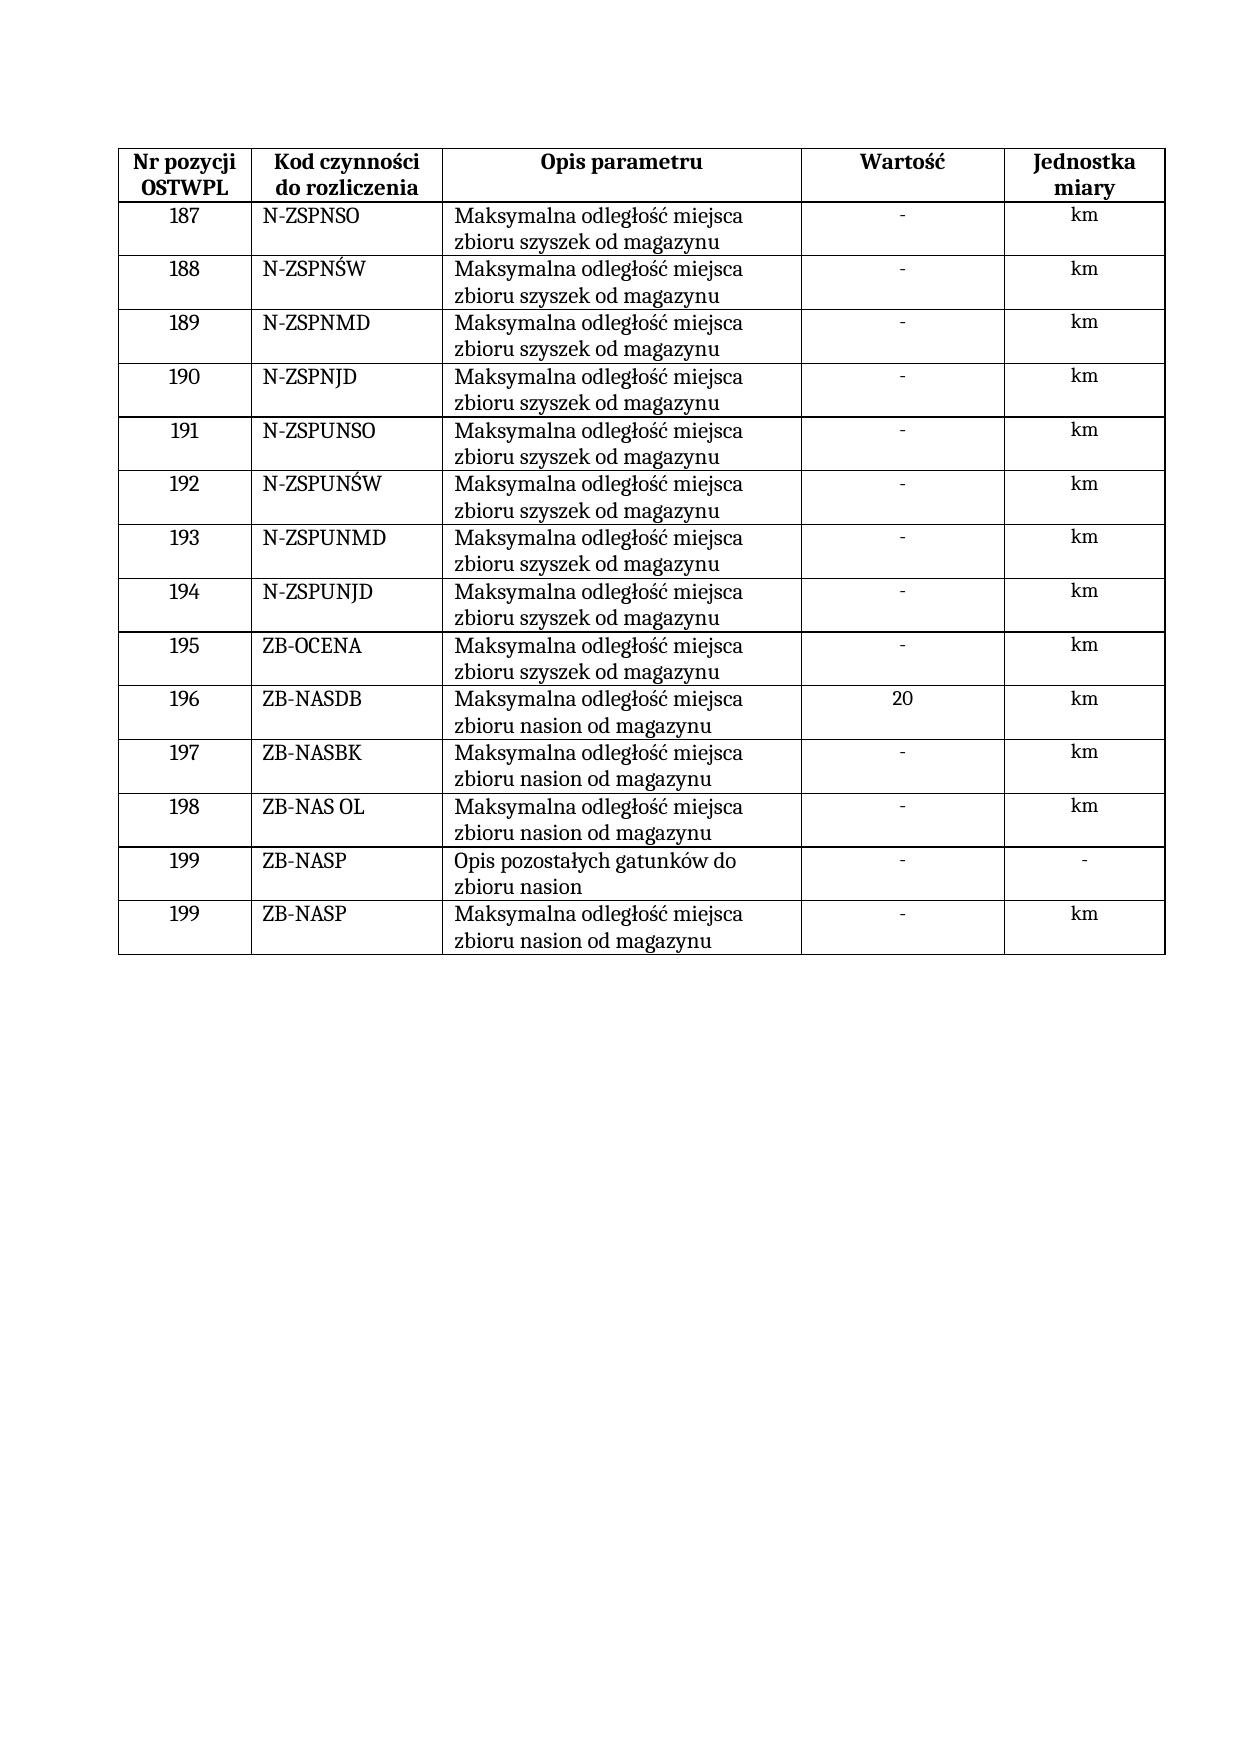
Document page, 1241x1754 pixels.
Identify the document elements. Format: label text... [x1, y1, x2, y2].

table_cell 195 [119, 633, 251, 685]
table_cell - [802, 794, 1004, 846]
table_cell Maksymalna odległość miejsca zbioru szyszek od magazynu [443, 579, 801, 631]
table_cell N-ZSPUNJD [252, 579, 442, 631]
table_cell Maksymalna odległość miejsca zbioru szyszek od magazynu [443, 418, 801, 470]
table_cell km [1005, 364, 1164, 416]
table_cell - [802, 364, 1004, 416]
table_cell 20 [802, 686, 1004, 739]
table_cell N-ZSPNŚW [252, 256, 442, 309]
table_cell ZB-NASDB [252, 686, 442, 739]
table_cell km [1005, 579, 1164, 631]
table_cell N-ZSPNJD [252, 364, 442, 416]
table_cell 198 [119, 794, 251, 846]
table_cell 190 [119, 364, 251, 416]
table_cell - [802, 848, 1004, 900]
table_cell - [802, 633, 1004, 685]
table_cell Maksymalna odległość miejsca zbioru szyszek od magazynu [443, 310, 801, 363]
table_cell Maksymalna odległość miejsca zbioru szyszek od magazynu [443, 525, 801, 578]
table_cell - [802, 418, 1004, 470]
table_cell N-ZSPUNSO [252, 418, 442, 470]
table_cell N-ZSPUNŚW [252, 471, 442, 524]
table_cell - [802, 203, 1004, 255]
table_cell km [1005, 686, 1164, 739]
table_cell - [802, 310, 1004, 363]
table_cell km [1005, 418, 1164, 470]
table_cell N-ZSPNMD [252, 310, 442, 363]
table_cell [443, 203, 801, 255]
table_cell 189 [119, 310, 251, 363]
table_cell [443, 256, 801, 309]
table_cell - [802, 256, 1004, 309]
table_header Opis parametru [443, 149, 801, 201]
table_cell N-ZSPUNMD [252, 525, 442, 578]
table_cell Maksymalna odległość miejsca zbioru szyszek od magazynu [443, 633, 801, 685]
table_header Jednostka miary [1005, 149, 1164, 201]
table_cell 197 [119, 740, 251, 793]
table_cell 199 [119, 848, 251, 900]
table_cell ZB-OCENA [252, 633, 442, 685]
table_cell 192 [119, 471, 251, 524]
table_cell 194 [119, 579, 251, 631]
table_cell - [802, 525, 1004, 578]
table_cell - [802, 901, 1004, 954]
table_cell Maksymalna odległość miejsca zbioru nasion od magazynu [443, 901, 801, 954]
table_cell km [1005, 471, 1164, 524]
table_cell Maksymalna odległość miejsca zbioru nasion od magazynu [443, 740, 801, 793]
table_header Kod czynności do rozliczenia [252, 149, 442, 201]
table_cell Maksymalna odległość miejsca zbioru szyszek od magazynu [443, 364, 801, 416]
table_cell Maksymalna odległość miejsca zbioru szyszek od magazynu [443, 471, 801, 524]
table_cell 187 [119, 203, 251, 255]
table_cell ZB-NAS OL [252, 794, 442, 846]
table_cell Opis pozostałych gatunków do zbioru nasion [443, 848, 801, 900]
table_header Nr pozycji OSTWPL [119, 149, 251, 201]
table_cell km [1005, 525, 1164, 578]
table_cell 191 [119, 418, 251, 470]
table_cell - [802, 471, 1004, 524]
table_cell 196 [119, 686, 251, 739]
table_cell - [802, 579, 1004, 631]
table_cell km [1005, 901, 1164, 954]
table_cell km [1005, 633, 1164, 685]
table_cell ZB-NASP [252, 901, 442, 954]
table_cell km [1005, 740, 1164, 793]
table_cell 199 [119, 901, 251, 954]
table_cell ZB-NASP [252, 848, 442, 900]
table_cell Maksymalna odległość miejsca zbioru nasion od magazynu [443, 794, 801, 846]
table_cell km [1005, 794, 1164, 846]
table_cell - [1005, 848, 1164, 900]
table_cell 188 [119, 256, 251, 309]
table_cell N-ZSPNSO [252, 203, 442, 255]
table_cell - [802, 740, 1004, 793]
table_cell km [1005, 256, 1164, 309]
table_cell km [1005, 203, 1164, 255]
table_cell 193 [119, 525, 251, 578]
table_cell Maksymalna odległość miejsca zbioru nasion od magazynu [443, 686, 801, 739]
table_cell ZB-NASBK [252, 740, 442, 793]
table_header Wartość [802, 149, 1004, 201]
table_cell km [1005, 310, 1164, 363]
